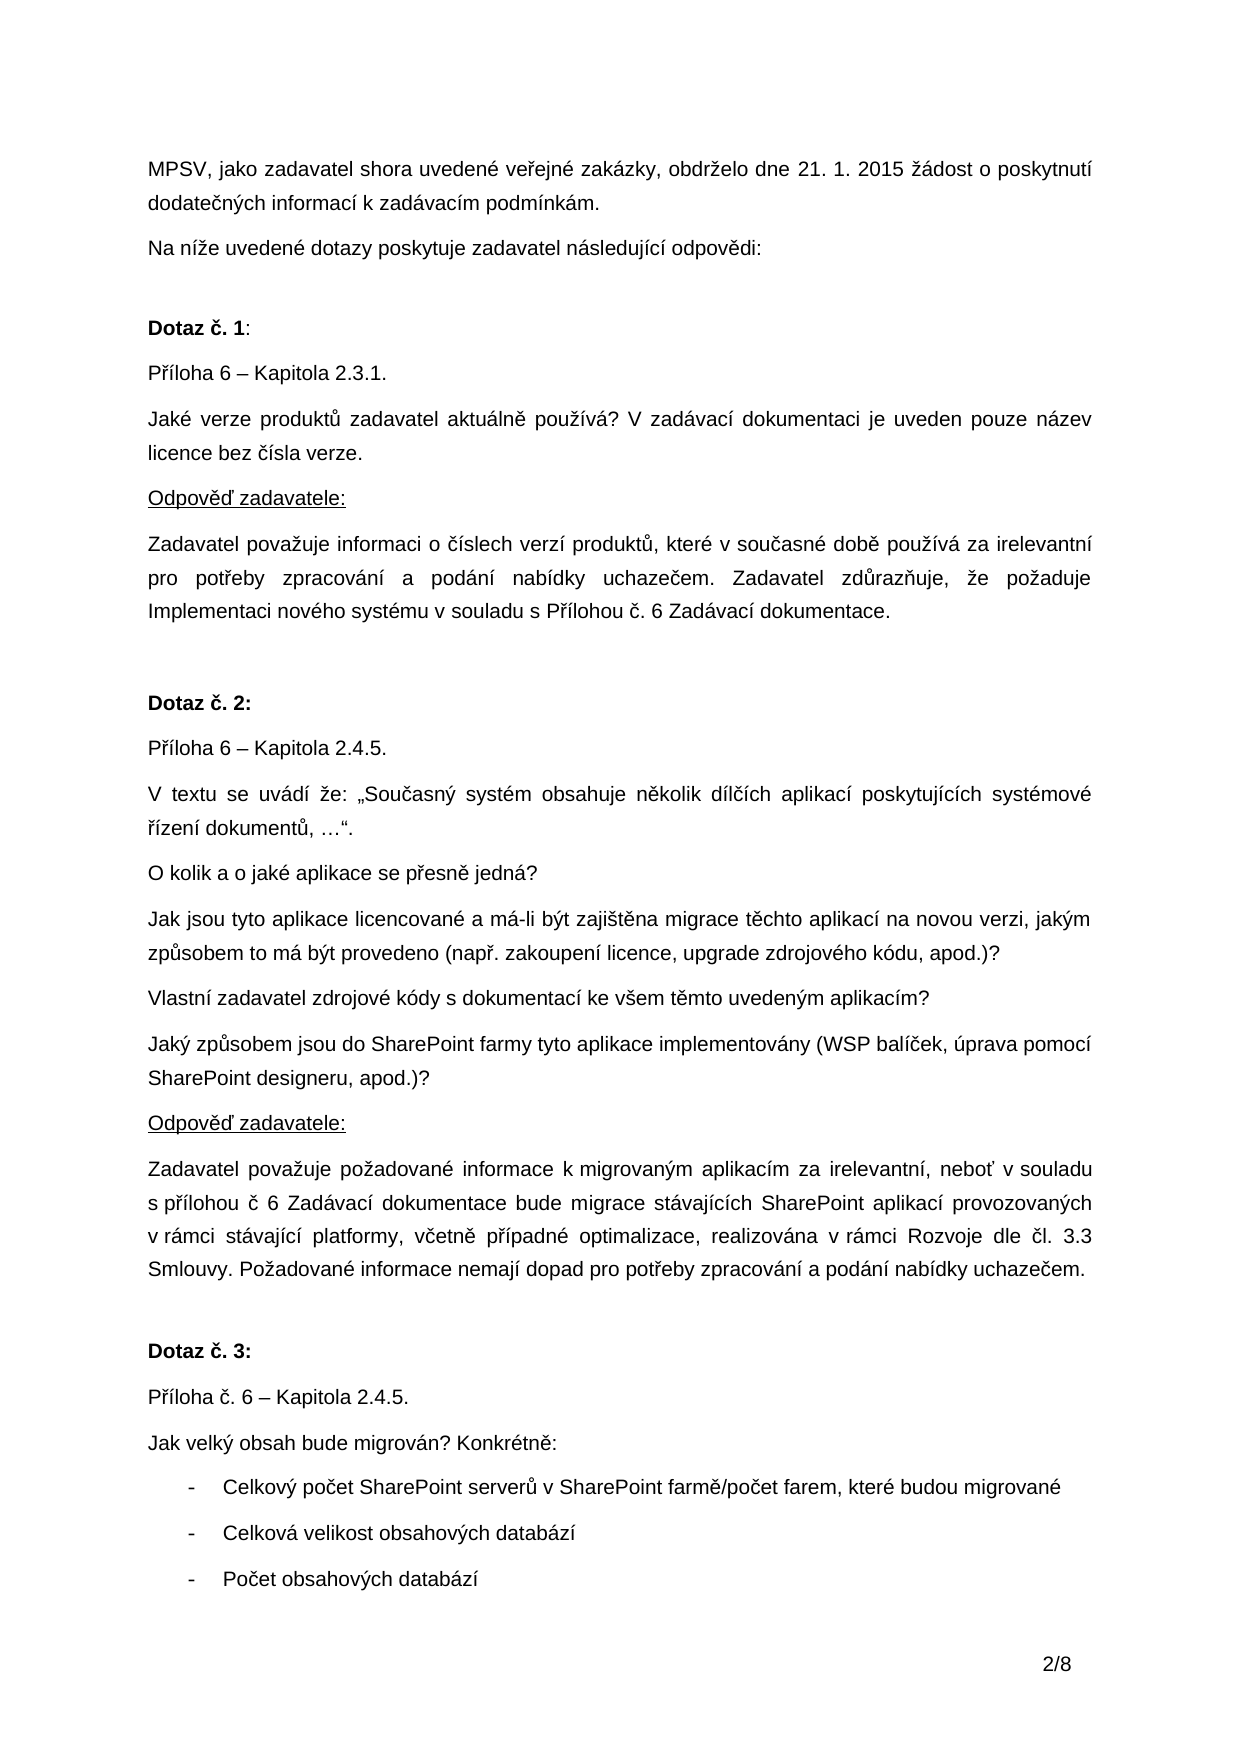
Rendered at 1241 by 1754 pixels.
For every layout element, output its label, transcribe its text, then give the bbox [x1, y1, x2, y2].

text Příloha 6 – Kapitola 2.3.1. [148, 352, 1093, 385]
text Příloha 6 – Kapitola 2.4.5. [148, 727, 1093, 760]
text Odpověď zadavatele: [148, 1102, 1093, 1135]
text Jak velký obsah bude migrován? Konkrétně: [148, 1422, 1093, 1455]
text V textu se uvádí že: „Současný systém obsahuje několik dílčích aplikací poskytujících systémové řízení dokumentů, …“. [148, 773, 1093, 839]
text Jak jsou tyto aplikace licencované a má-li být zajištěna migrace těchto aplikací na novou verzi, jakým způsobem to má být provedeno (např. zakoupení licence, upgrade zdrojového kódu, apod.)? [148, 898, 1093, 964]
text Zadavatel považuje požadované informace k migrovaným aplikacím za irelevantní, neboť v souladu s přílohou č 6 Zadávací dokumentace bude migrace stávajících SharePoint aplikací provozovaných v rámci stávající platformy, včetně případné optimalizace, realizována v rámci Rozvoje dle čl. 3.3 Smlouvy. Požadované informace nemají dopad pro potřeby zpracování a podání nabídky uchazečem. [148, 1148, 1093, 1281]
text Odpověď zadavatele: [148, 477, 1093, 510]
text Jaký způsobem jsou do SharePoint farmy tyto aplikace implementovány (WSP balíček, úprava pomocí SharePoint designeru, apod.)? [148, 1023, 1093, 1089]
text Dotaz č. 2: [148, 681, 1093, 714]
text Dotaz č. 1: [148, 306, 1093, 339]
text Dotaz č. 3: [148, 1330, 1093, 1363]
list Celkový počet SharePoint serverů v SharePoint farmě/počet farem, které budou migrované [185, 1467, 1093, 1501]
text Jaké verze produktů zadavatel aktuálně používá? V zadávací dokumentaci je uveden pouze název licence bez čísla verze. [148, 398, 1093, 464]
text O kolik a o jaké aplikace se přesně jedná? [148, 852, 1093, 885]
text Příloha č. 6 – Kapitola 2.4.5. [148, 1376, 1093, 1409]
text Vlastní zadavatel zdrojové kódy s dokumentací ke všem těmto uvedeným aplikacím? [148, 977, 1093, 1010]
list Celková velikost obsahových databází [185, 1513, 1093, 1547]
text Na níže uvedené dotazy poskytuje zadavatel následující odpovědi: [148, 227, 1093, 260]
text Zadavatel považuje informaci o číslech verzí produktů, které v současné době používá za irelevantní pro potřeby zpracování a podání nabídky uchazečem. Zadavatel zdůrazňuje, že požaduje Implementaci nového systému v souladu s Přílohou č. 6 Zadávací dokumentace. [148, 523, 1093, 623]
text MPSV, jako zadavatel shora uvedené veřejné zakázky, obdrželo dne 21. 1. 2015 žádost o poskytnutí dodatečných informací k zadávacím podmínkám. [148, 148, 1093, 214]
list Počet obsahových databází [185, 1559, 1093, 1592]
